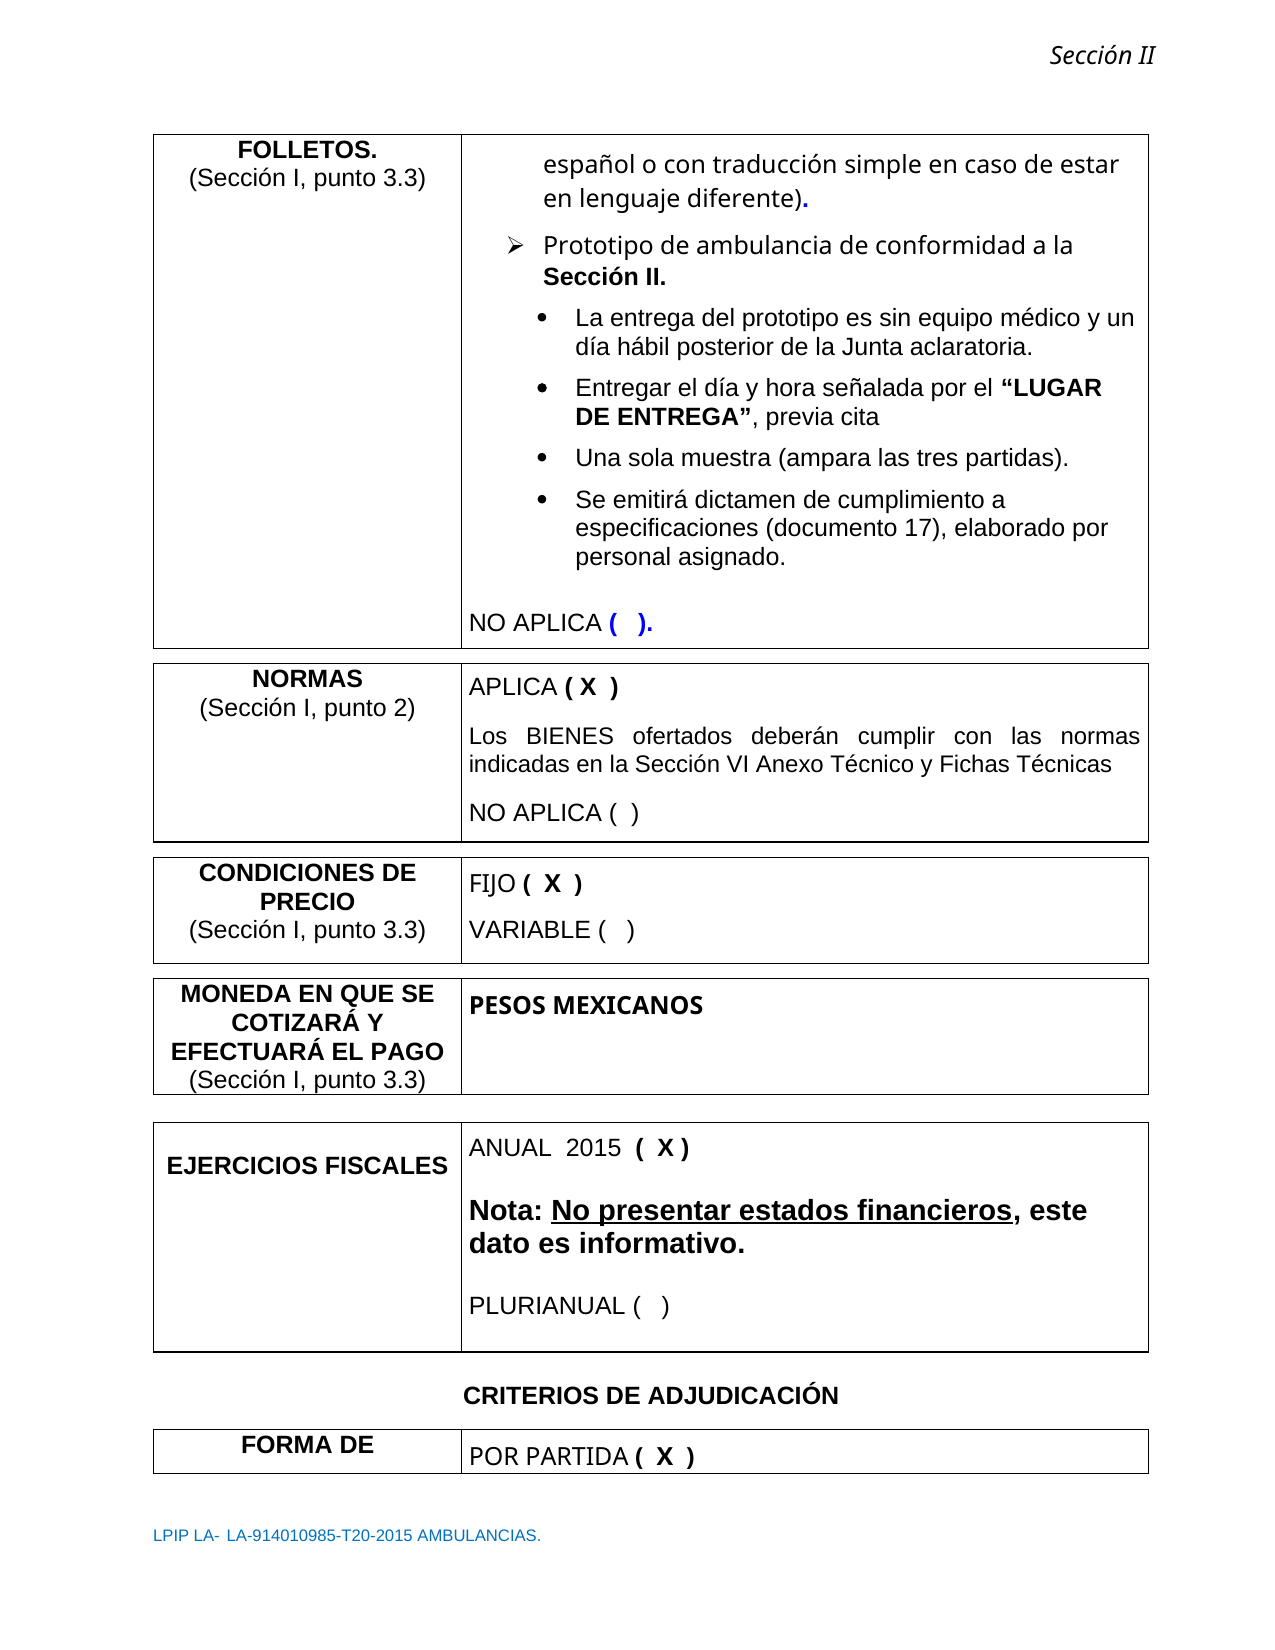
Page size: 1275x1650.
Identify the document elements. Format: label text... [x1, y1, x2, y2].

table_header FIJO ( X ) VARIABLE ( ) [462, 858, 1148, 963]
table_header MONEDA EN QUE SE COTIZARÁ Y EFECTUARÁ EL PAGO (Sección I, punto 3.3) [154, 979, 461, 1094]
table_header NORMAS (Sección I, punto 2) [154, 664, 461, 841]
text CRITERIOS DE ADJUDICACIÓN [147, 1381, 1155, 1410]
table_header ANUAL 2015 ( X ) Nota: No presentar estados financieros, este dato es informativo. PLURIANUAL ( ) [462, 1123, 1148, 1351]
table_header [462, 135, 1148, 648]
table_header CONDICIONES DE PRECIO (Sección I, punto 3.3) [154, 858, 461, 963]
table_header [154, 135, 461, 648]
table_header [154, 1430, 461, 1472]
table_header PESOS MEXICANOS [462, 979, 1148, 1094]
table_header APLICA ( X ) Los BIENES ofertados deberán cumplir con las normas indicadas en la Sección VI Anexo Técnico y Fichas Técnicas NO APLICA ( ) [462, 664, 1148, 841]
table_header EJERCICIOS FISCALES [154, 1123, 461, 1351]
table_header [462, 1430, 1148, 1472]
